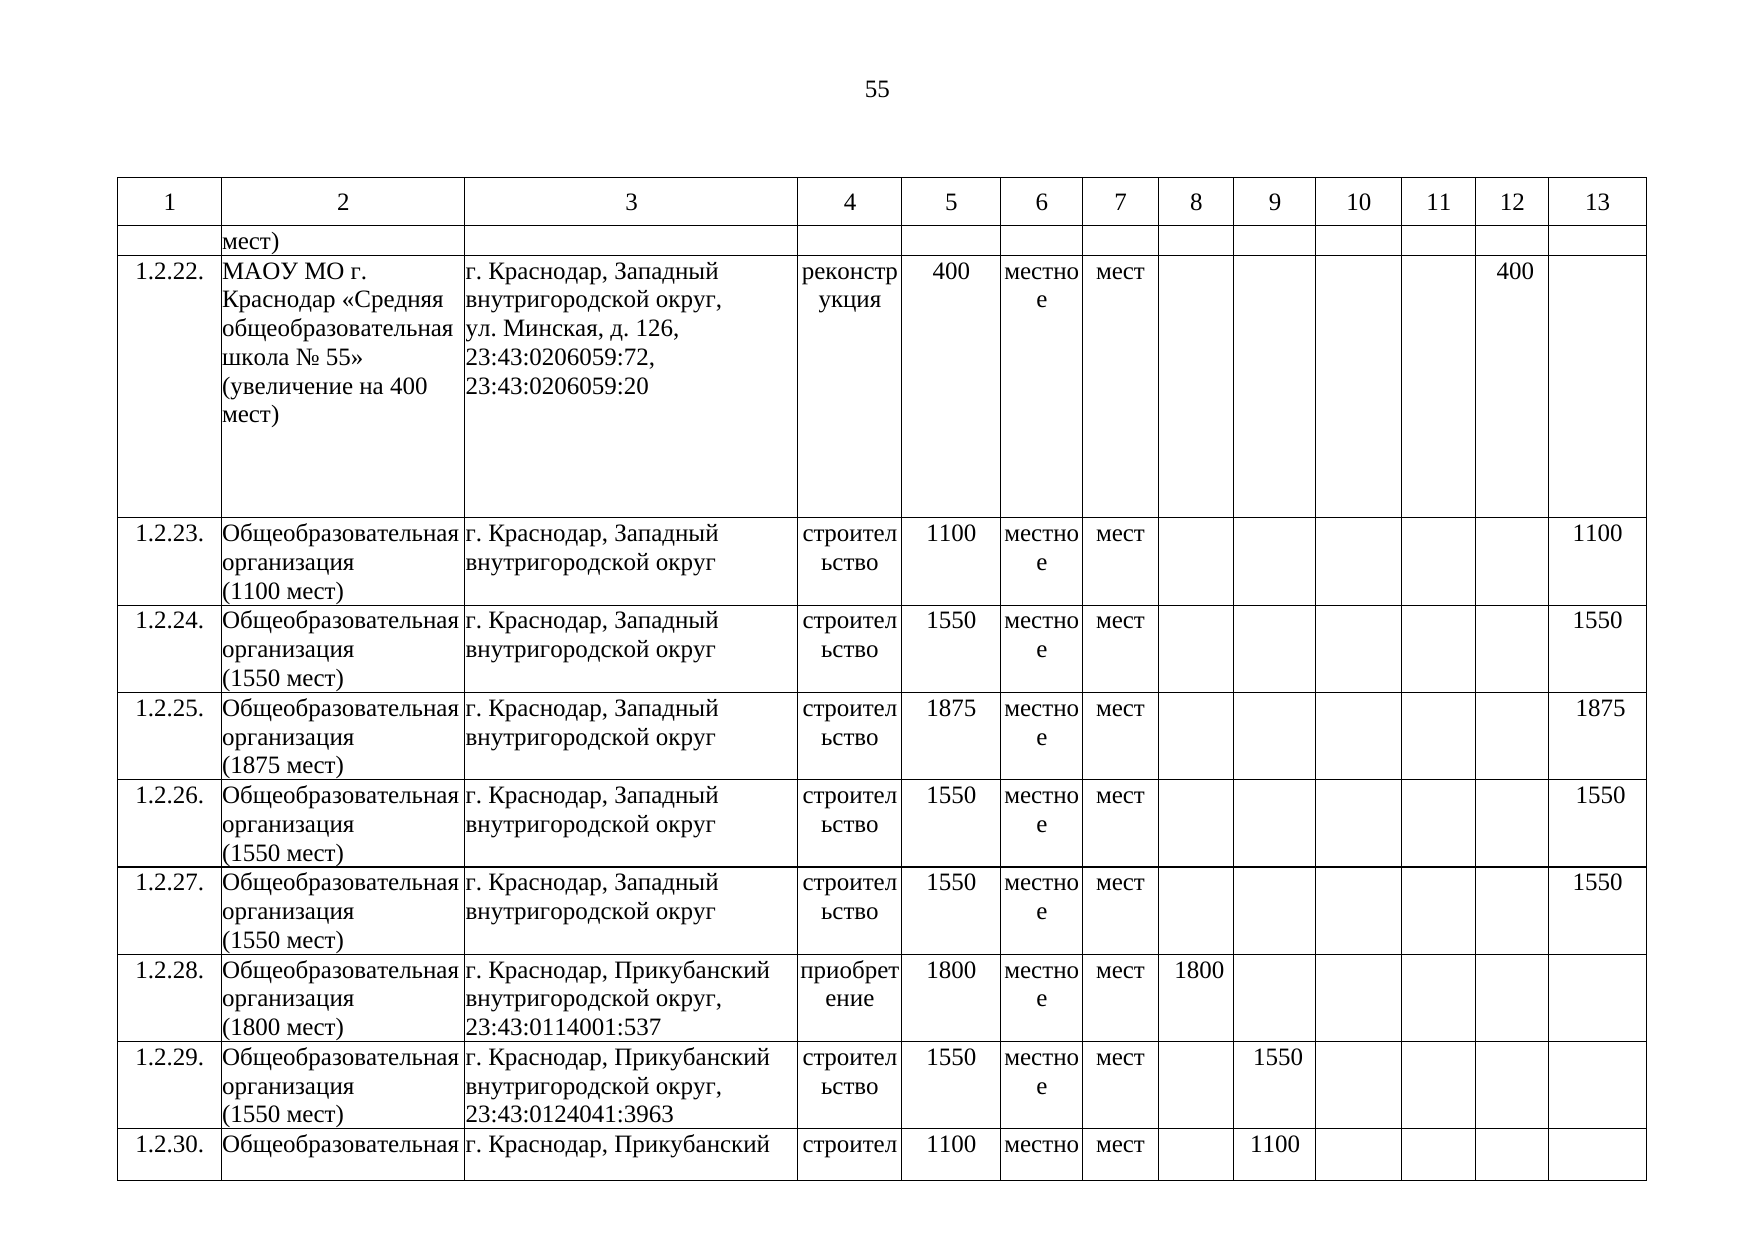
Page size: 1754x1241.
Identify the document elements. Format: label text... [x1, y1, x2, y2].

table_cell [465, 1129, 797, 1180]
table_header 9 [1234, 178, 1315, 225]
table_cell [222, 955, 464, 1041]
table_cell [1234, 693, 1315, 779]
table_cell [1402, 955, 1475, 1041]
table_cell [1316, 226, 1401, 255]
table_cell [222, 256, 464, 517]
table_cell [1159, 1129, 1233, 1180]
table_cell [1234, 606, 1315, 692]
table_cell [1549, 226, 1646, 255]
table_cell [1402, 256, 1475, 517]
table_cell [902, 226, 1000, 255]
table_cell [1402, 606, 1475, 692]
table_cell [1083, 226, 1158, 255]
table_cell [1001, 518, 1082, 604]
table_header 3 [465, 178, 797, 225]
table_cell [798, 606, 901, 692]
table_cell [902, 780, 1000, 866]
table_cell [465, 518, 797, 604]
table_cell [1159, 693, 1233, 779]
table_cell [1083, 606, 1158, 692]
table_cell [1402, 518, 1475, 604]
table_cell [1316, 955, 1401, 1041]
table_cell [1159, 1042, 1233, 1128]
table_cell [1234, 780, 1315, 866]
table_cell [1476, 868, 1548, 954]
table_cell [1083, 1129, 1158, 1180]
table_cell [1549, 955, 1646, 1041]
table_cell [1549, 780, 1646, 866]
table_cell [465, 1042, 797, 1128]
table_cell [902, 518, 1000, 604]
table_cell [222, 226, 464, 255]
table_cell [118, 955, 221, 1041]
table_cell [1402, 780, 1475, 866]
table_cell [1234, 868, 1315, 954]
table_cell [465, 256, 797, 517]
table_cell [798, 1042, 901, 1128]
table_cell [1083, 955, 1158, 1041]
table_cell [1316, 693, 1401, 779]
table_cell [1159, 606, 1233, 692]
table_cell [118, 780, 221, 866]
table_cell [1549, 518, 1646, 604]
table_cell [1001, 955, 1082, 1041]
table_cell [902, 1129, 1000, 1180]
table_header 8 [1159, 178, 1233, 225]
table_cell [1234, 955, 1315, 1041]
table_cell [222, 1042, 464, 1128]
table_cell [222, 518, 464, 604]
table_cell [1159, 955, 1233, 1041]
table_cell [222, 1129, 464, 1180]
table_header 4 [798, 178, 901, 225]
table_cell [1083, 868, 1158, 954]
table_header 7 [1083, 178, 1158, 225]
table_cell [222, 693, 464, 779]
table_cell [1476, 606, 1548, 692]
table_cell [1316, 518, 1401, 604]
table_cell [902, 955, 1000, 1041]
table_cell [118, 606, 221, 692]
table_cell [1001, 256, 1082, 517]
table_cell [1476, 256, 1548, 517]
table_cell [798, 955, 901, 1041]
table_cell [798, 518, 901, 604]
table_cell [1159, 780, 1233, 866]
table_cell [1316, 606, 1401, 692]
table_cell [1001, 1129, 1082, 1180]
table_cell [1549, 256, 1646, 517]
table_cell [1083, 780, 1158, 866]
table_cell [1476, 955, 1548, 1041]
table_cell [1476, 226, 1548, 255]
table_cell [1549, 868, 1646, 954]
table_header 2 [222, 178, 464, 225]
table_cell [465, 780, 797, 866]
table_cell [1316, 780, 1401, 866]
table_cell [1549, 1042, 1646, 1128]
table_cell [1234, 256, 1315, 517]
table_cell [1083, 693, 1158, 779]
table_header 12 [1476, 178, 1548, 225]
table_header 13 [1549, 178, 1646, 225]
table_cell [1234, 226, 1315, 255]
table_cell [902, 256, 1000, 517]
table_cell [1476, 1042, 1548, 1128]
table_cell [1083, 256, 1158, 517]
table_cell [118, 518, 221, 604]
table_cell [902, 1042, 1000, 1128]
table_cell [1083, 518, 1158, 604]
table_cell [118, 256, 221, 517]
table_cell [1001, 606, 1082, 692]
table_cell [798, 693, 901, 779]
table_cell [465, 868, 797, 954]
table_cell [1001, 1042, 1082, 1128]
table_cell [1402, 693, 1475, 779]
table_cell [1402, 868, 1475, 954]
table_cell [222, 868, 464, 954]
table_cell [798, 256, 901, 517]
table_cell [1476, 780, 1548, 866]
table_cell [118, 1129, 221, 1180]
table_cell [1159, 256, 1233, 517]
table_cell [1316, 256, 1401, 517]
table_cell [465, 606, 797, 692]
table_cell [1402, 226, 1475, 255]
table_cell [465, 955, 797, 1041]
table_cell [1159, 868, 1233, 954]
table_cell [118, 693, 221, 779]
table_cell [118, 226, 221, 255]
table_header 10 [1316, 178, 1401, 225]
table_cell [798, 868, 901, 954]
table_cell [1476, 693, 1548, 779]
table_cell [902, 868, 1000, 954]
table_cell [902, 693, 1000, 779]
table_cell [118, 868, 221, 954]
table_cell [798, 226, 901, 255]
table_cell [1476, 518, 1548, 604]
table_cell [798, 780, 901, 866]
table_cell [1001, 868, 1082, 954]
table_header 5 [902, 178, 1000, 225]
table_header 6 [1001, 178, 1082, 225]
table_header 1 [118, 178, 221, 225]
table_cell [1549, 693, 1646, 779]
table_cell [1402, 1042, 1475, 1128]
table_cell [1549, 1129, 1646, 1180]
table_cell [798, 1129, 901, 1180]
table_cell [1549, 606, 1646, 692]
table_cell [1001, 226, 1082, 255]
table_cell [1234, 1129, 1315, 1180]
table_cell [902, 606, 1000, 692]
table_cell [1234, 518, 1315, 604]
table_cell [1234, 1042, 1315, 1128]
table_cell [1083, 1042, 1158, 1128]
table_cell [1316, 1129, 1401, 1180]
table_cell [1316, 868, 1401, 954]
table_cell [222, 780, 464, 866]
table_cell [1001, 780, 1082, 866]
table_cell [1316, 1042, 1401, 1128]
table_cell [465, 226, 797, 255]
table_header 11 [1402, 178, 1475, 225]
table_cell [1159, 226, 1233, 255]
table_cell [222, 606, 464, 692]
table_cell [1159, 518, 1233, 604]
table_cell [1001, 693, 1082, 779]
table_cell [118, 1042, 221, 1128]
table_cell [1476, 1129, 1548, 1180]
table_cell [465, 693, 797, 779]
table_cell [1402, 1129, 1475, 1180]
